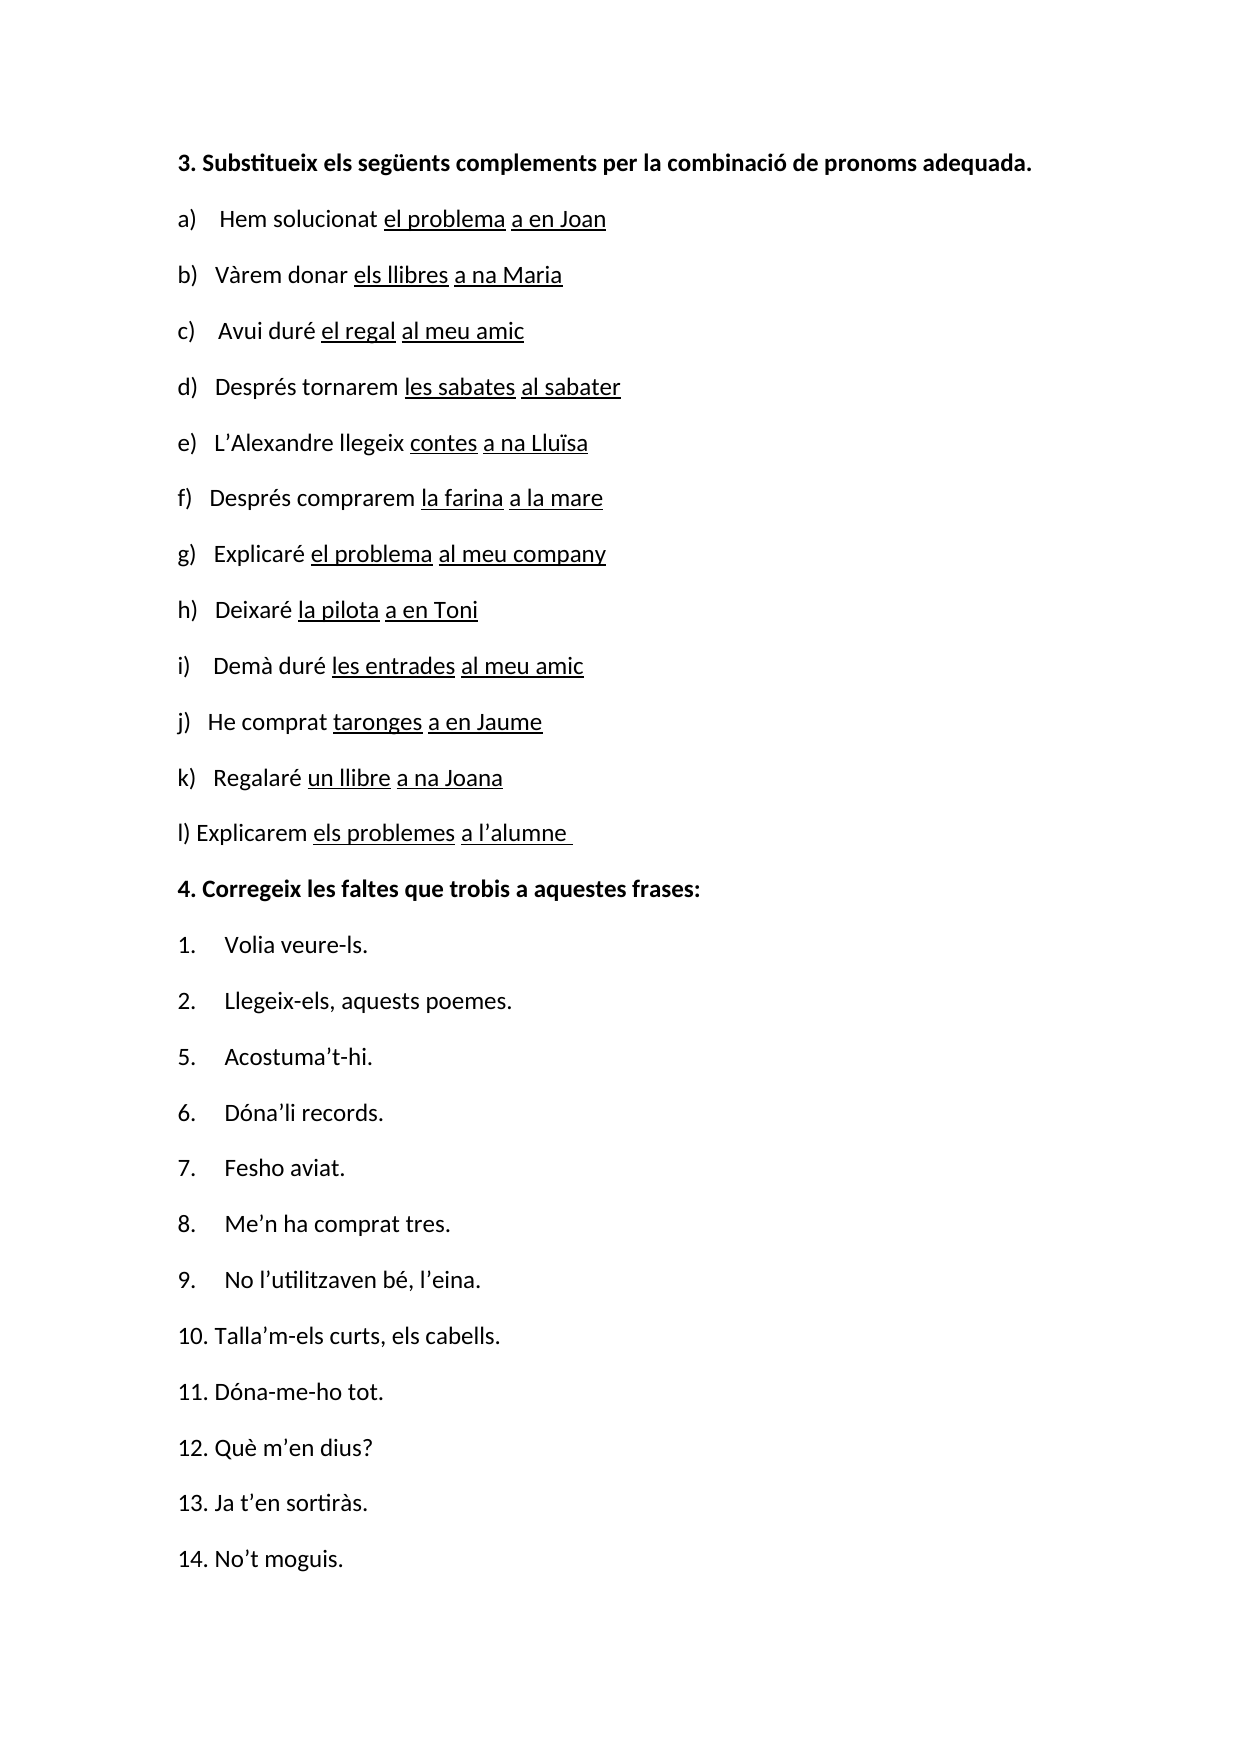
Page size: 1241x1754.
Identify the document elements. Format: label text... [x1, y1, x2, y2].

text a) Hem solucionat el problema a en Joan [177, 203, 1063, 234]
text k) Regalaré un llibre a na Joana [177, 762, 1063, 792]
text 13. Ja t’en sortiràs. [177, 1488, 1063, 1518]
text h) Deixaré la pilota a en Toni [177, 594, 1063, 625]
text 2. Llegeix-els, aquests poemes. [177, 985, 1063, 1016]
text 6. Dóna’li records. [177, 1097, 1063, 1127]
text 14. No’t moguis. [177, 1543, 1063, 1574]
text 9. No l’utilitzaven bé, l’eina. [177, 1264, 1063, 1295]
text 11. Dóna-me-ho tot. [177, 1376, 1063, 1406]
text l) Explicarem els problemes a l’alumne [177, 818, 1063, 848]
text 4. Corregeix les faltes que trobis a aquestes frases: [177, 873, 1063, 904]
text 8. Me’n ha comprat tres. [177, 1208, 1063, 1239]
text 1. Volia veure-ls. [177, 929, 1063, 960]
text f) Després comprarem la farina a la mare [177, 483, 1063, 513]
text i) Demà duré les entrades al meu amic [177, 650, 1063, 681]
text j) He comprat taronges a en Jaume [177, 706, 1063, 736]
text 12. Què m’en dius? [177, 1432, 1063, 1462]
text 3. Substitueix els següents complements per la combinació de pronoms adequada. [177, 148, 1063, 178]
text 5. Acostuma’t-hi. [177, 1041, 1063, 1071]
text 10. Talla’m-els curts, els cabells. [177, 1320, 1063, 1351]
text g) Explicaré el problema al meu company [177, 538, 1063, 569]
text b) Vàrem donar els llibres a na Maria [177, 259, 1063, 290]
text e) L’Alexandre llegeix contes a na Lluïsa [177, 427, 1063, 457]
text d) Després tornarem les sabates al sabater [177, 371, 1063, 401]
text 7. Fesho aviat. [177, 1153, 1063, 1183]
text c) Avui duré el regal al meu amic [177, 315, 1063, 346]
